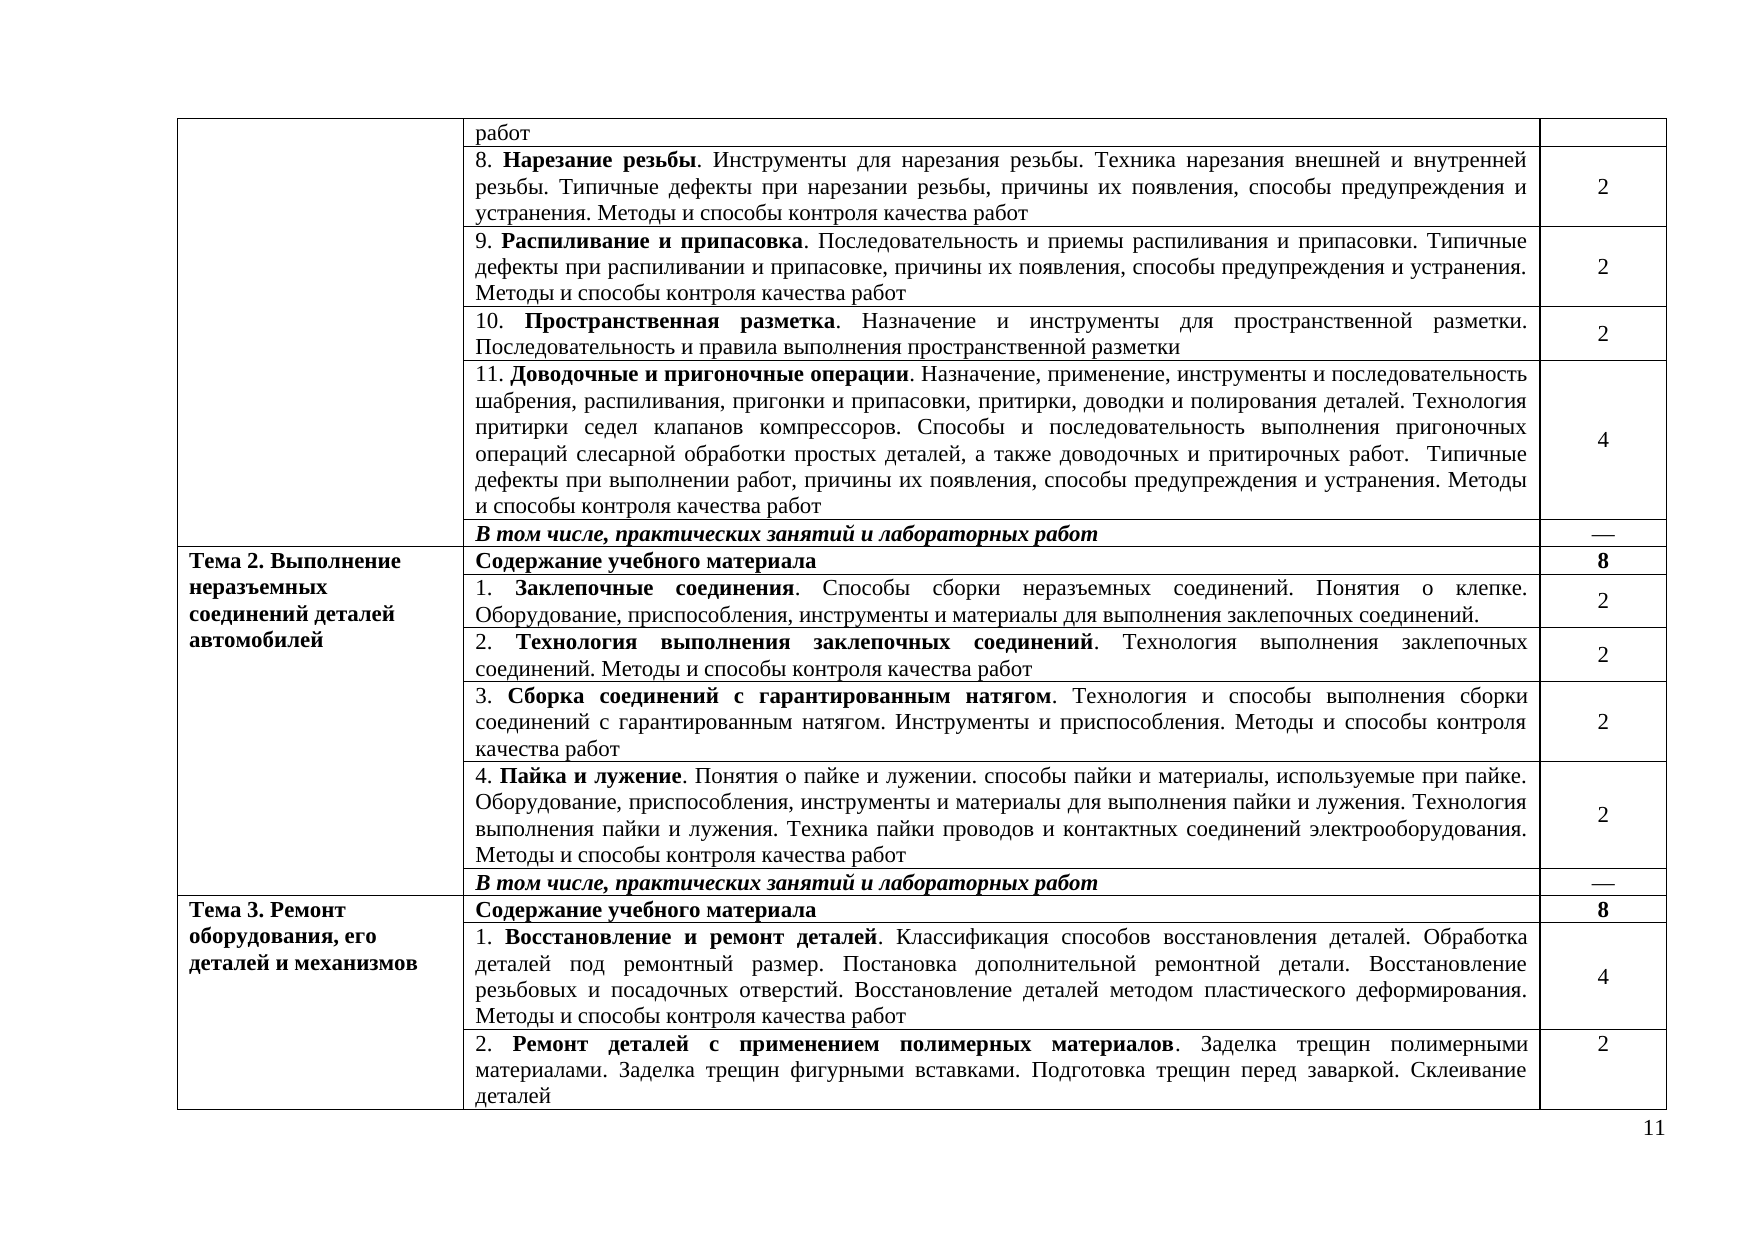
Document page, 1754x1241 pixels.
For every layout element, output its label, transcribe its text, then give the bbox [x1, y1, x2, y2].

table_cell Содержание учебного материала [464, 896, 1539, 922]
table_cell 4 [1541, 361, 1666, 519]
table_cell — [1541, 520, 1666, 546]
table_cell 1. Восстановление и ремонт деталей. Классификация способов восстановления деталей. Обработка деталей под ремонтный размер. Постановка дополнительной ремонтной детали. Восстановление резьбовых и посадочных отверстий. Восстановление деталей методом пластического деформирования. Методы и способы контроля качества работ [464, 923, 1539, 1029]
table_cell 2 [1541, 147, 1666, 226]
table_cell В том числе, практических занятий и лабораторных работ [464, 869, 1539, 895]
table_cell Содержание учебного материала [464, 547, 1539, 573]
table_cell 9. Распиливание и припасовка. Последовательность и приемы распиливания и припасовки. Типичные дефекты при распиливании и припасовке, причины их появления, способы предупреждения и устранения. Методы и способы контроля качества работ [464, 227, 1539, 306]
table_cell 11. Доводочные и пригоночные операции. Назначение, применение, инструменты и последовательность шабрения, распиливания, пригонки и припасовки, притирки, доводки и полирования деталей. Технология притирки седел клапанов компрессоров. Способы и последовательность выполнения пригоночных операций слесарной обработки простых деталей, а также доводочных и притирочных работ. Типичные дефекты при выполнении работ, причины их появления, способы предупреждения и устранения. Методы и способы контроля качества работ [464, 361, 1539, 519]
table_cell В том числе, практических занятий и лабораторных работ [464, 520, 1539, 546]
table_cell 8. Нарезание резьбы. Инструменты для нарезания резьбы. Техника нарезания внешней и внутренней резьбы. Типичные дефекты при нарезании резьбы, причины их появления, способы предупреждения и устранения. Методы и способы контроля качества работ [464, 147, 1539, 226]
table_cell 2 [1541, 119, 1666, 146]
table_cell 2 [1541, 628, 1666, 681]
table_cell 10. Пространственная разметка. Назначение и инструменты для пространственной разметки. Последовательность и правила выполнения пространственной разметки [464, 307, 1539, 359]
table_cell 8 [1541, 547, 1666, 573]
table_cell — [1541, 869, 1666, 895]
table_cell 2. Ремонт деталей с применением полимерных материалов. Заделка трещин полимерными материалами. Заделка трещин фигурными вставками. Подготовка трещин перед заваркой. Склеивание деталей [464, 1030, 1539, 1109]
table_cell 2 [1541, 575, 1666, 627]
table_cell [464, 119, 1539, 146]
table_cell 4 [1541, 923, 1666, 1029]
table_cell 2. Технология выполнения заклепочных соединений. Технология выполнения заклепочных соединений. Методы и способы контроля качества работ [464, 628, 1539, 681]
table_cell 8 [1541, 896, 1666, 922]
table_cell 2 [1541, 682, 1666, 761]
table_cell 2 [1541, 307, 1666, 359]
table_cell 2 [1541, 227, 1666, 306]
table_cell Тема 3. Ремонт оборудования, его деталей и механизмов [178, 896, 463, 1109]
table_cell 4. Пайка и лужение. Понятия о пайке и лужении. способы пайки и материалы, используемые при пайке. Оборудование, приспособления, инструменты и материалы для выполнения пайки и лужения. Технология выполнения пайки и лужения. Техника пайки проводов и контактных соединений электрооборудования. Методы и способы контроля качества работ [464, 762, 1539, 867]
table_cell 1. Заклепочные соединения. Способы сборки неразъемных соединений. Понятия о клепке. Оборудование, приспособления, инструменты и материалы для выполнения заклепочных соединений. [464, 575, 1539, 627]
table_cell 2 [1541, 762, 1666, 867]
table_cell 2 [1541, 1030, 1666, 1109]
table_cell Тема 2. Выполнение неразъемных соединений деталей автомобилей [178, 547, 463, 895]
table_cell 3. Сборка соединений с гарантированным натягом. Технология и способы выполнения сборки соединений с гарантированным натягом. Инструменты и приспособления. Методы и способы контроля качества работ [464, 682, 1539, 761]
